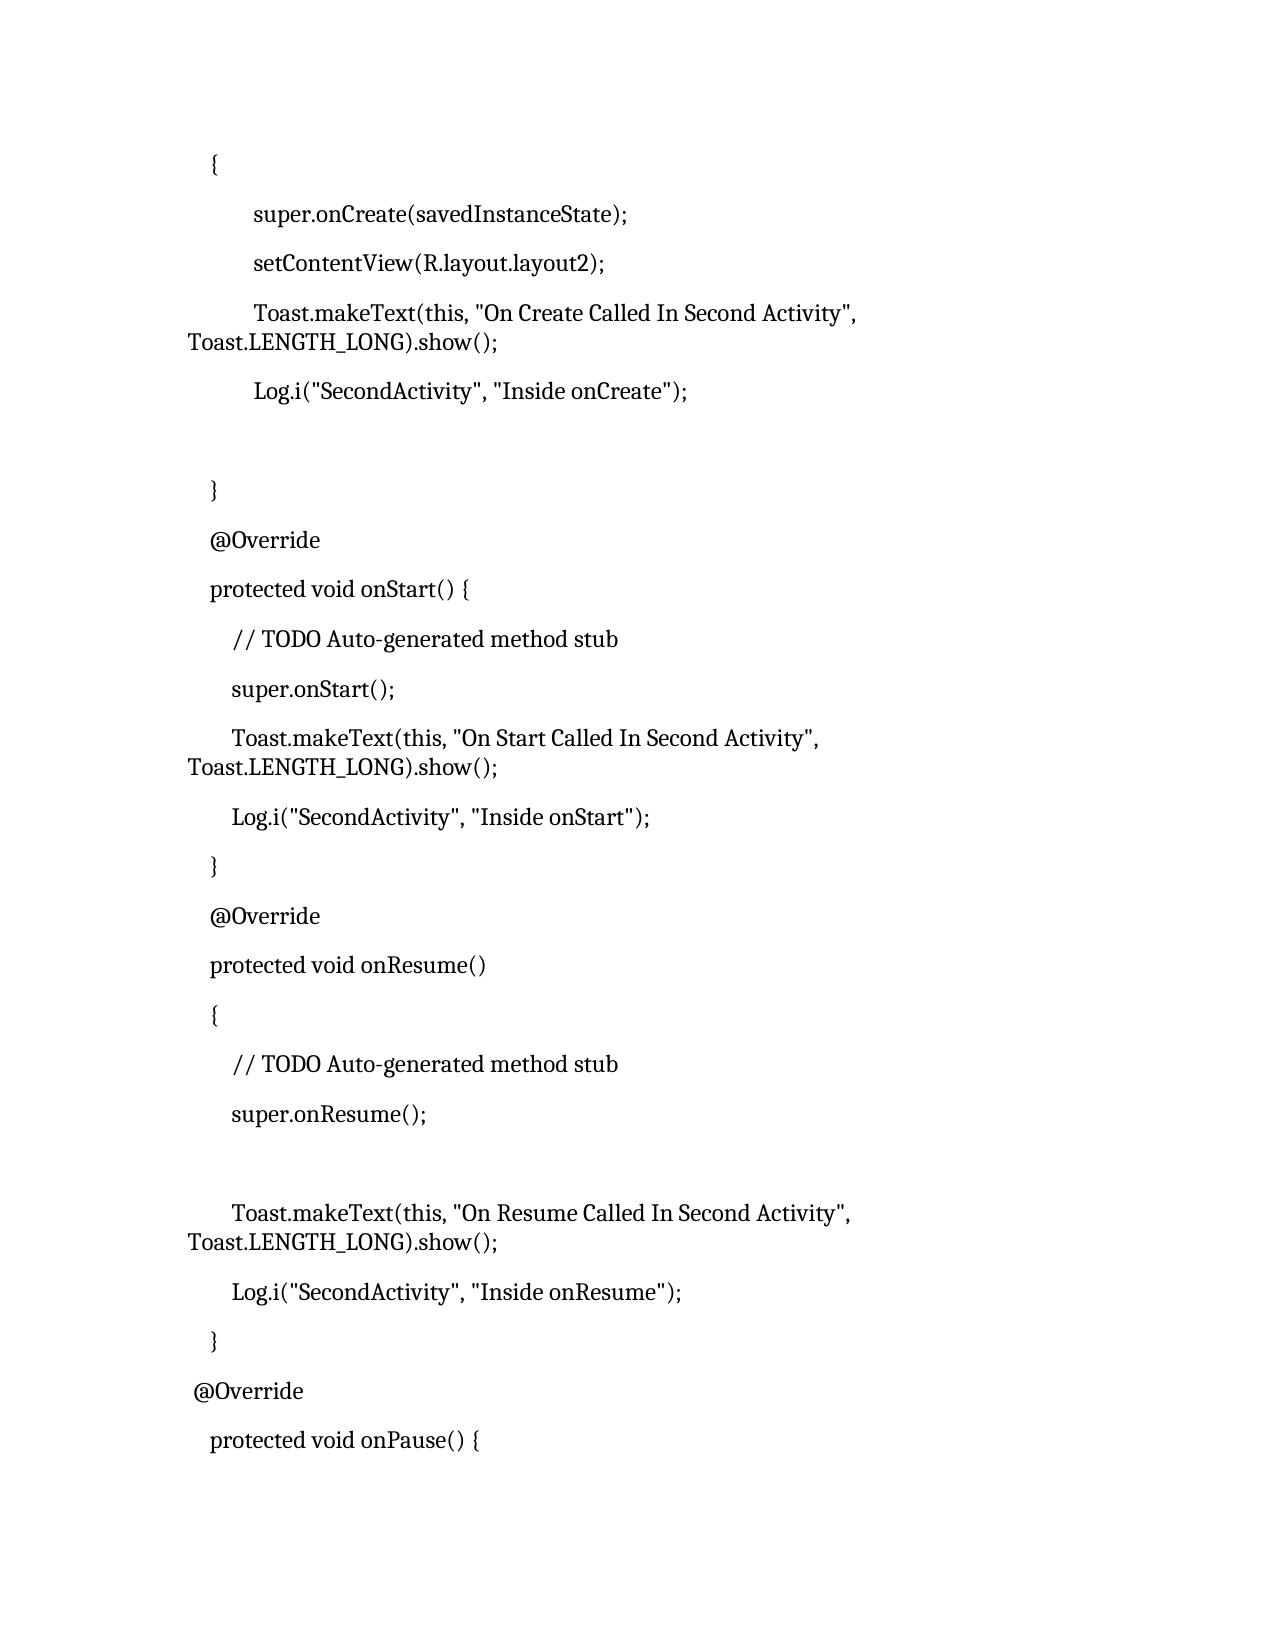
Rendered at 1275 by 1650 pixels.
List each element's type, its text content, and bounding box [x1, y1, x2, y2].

text Log.i("SecondActivity", "Inside onCreate"); [187, 377, 1087, 406]
text { [187, 1001, 1087, 1029]
text Log.i("SecondActivity", "Inside onResume"); [187, 1277, 1087, 1306]
text protected void onPause() { [187, 1426, 1087, 1455]
text super.onStart(); [187, 674, 1087, 703]
text @Override [187, 902, 1087, 930]
text Toast.makeText(this, "On Create Called In Second Activity", Toast.LENGTH_LONG).show(); [187, 299, 1087, 356]
text } [187, 852, 1087, 881]
text // TODO Auto-generated method stub [187, 625, 1087, 654]
text protected void onStart() { [187, 575, 1087, 604]
text } [187, 476, 1087, 505]
text @Override [187, 526, 1087, 554]
text Toast.makeText(this, "On Resume Called In Second Activity", Toast.LENGTH_LONG).show(); [187, 1199, 1087, 1257]
text super.onResume(); [187, 1100, 1087, 1129]
text // TODO Auto-generated method stub [187, 1050, 1087, 1079]
text } [187, 1327, 1087, 1356]
text setContentView(R.layout.layout2); [187, 249, 1087, 278]
text @Override [187, 1377, 1087, 1405]
text protected void onResume() [187, 951, 1087, 980]
text Toast.makeText(this, "On Start Called In Second Activity", Toast.LENGTH_LONG).show(); [187, 724, 1087, 782]
text super.onCreate(savedInstanceState); [187, 199, 1087, 228]
text { [187, 150, 1087, 179]
text Log.i("SecondActivity", "Inside onStart"); [187, 802, 1087, 831]
